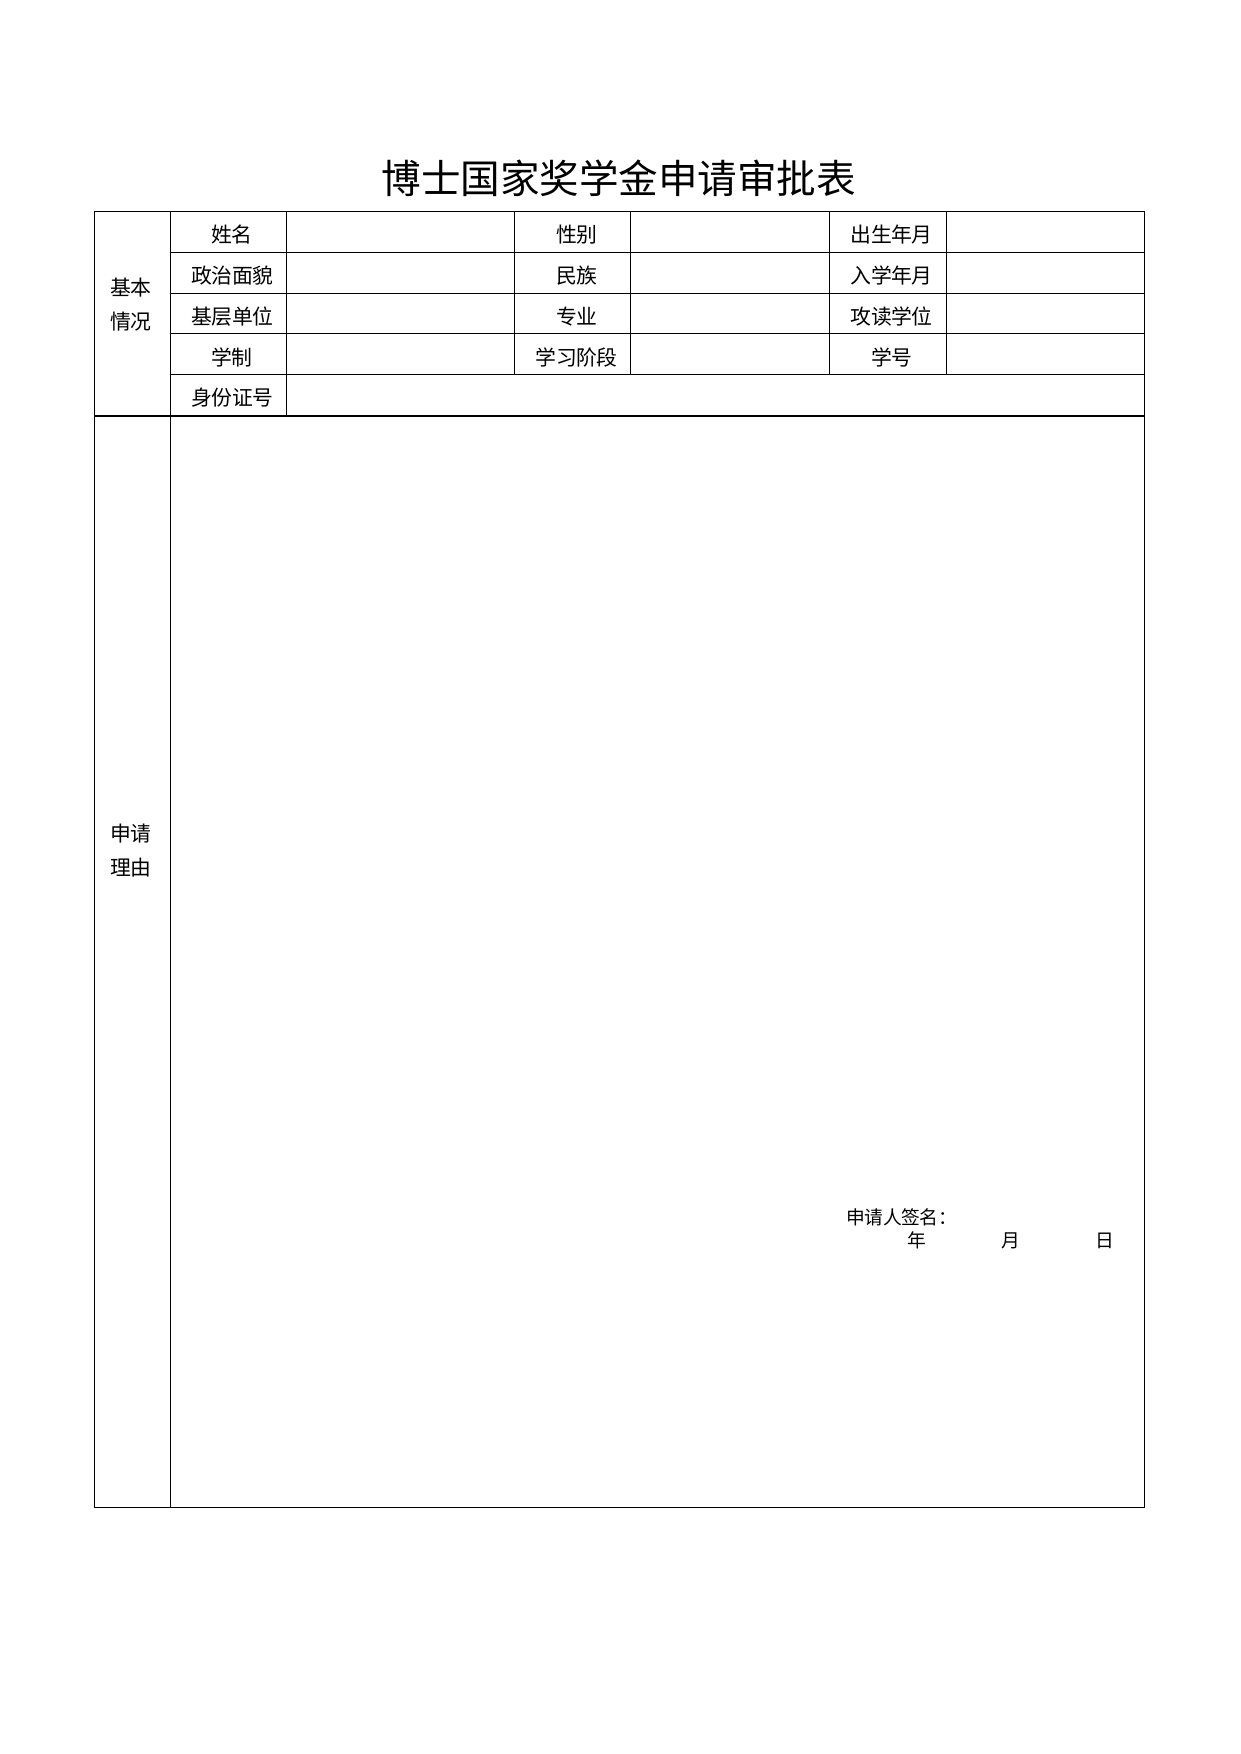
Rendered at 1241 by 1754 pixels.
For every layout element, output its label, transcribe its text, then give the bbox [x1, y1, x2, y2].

table_cell 攻读学位 [830, 294, 946, 333]
table_cell 学号 [830, 334, 946, 374]
table_cell 身份证号 [171, 375, 286, 415]
table_cell 民族 [515, 253, 630, 293]
table_cell [287, 253, 514, 293]
text 博士国家奖学金申请审批表 [83, 144, 1153, 205]
table_cell 专业 [515, 294, 630, 333]
table_header [947, 212, 1144, 252]
table_header 基本情况 [95, 212, 170, 415]
table_cell [631, 294, 829, 333]
table_cell 申请理由 [95, 417, 170, 1507]
table_header 姓名 [171, 212, 286, 252]
table_cell [287, 294, 514, 333]
table_cell [287, 375, 1144, 415]
table_header [287, 212, 514, 252]
table_cell [947, 334, 1144, 374]
table_header 出生年月 [830, 212, 946, 252]
table_cell [631, 253, 829, 293]
table_cell [631, 334, 829, 374]
table_header 性别 [515, 212, 630, 252]
table_cell 学习阶段 [515, 334, 630, 374]
table_cell [947, 294, 1144, 333]
table_cell 学制 [171, 334, 286, 374]
table_cell 入学年月 [830, 253, 946, 293]
table_cell [947, 253, 1144, 293]
table_cell [287, 334, 514, 374]
table_cell 基层单位 [171, 294, 286, 333]
table_header [631, 212, 829, 252]
table_cell 政治面貌 [171, 253, 286, 293]
table_cell 申请人签名： 年 月 日 [171, 417, 1144, 1507]
